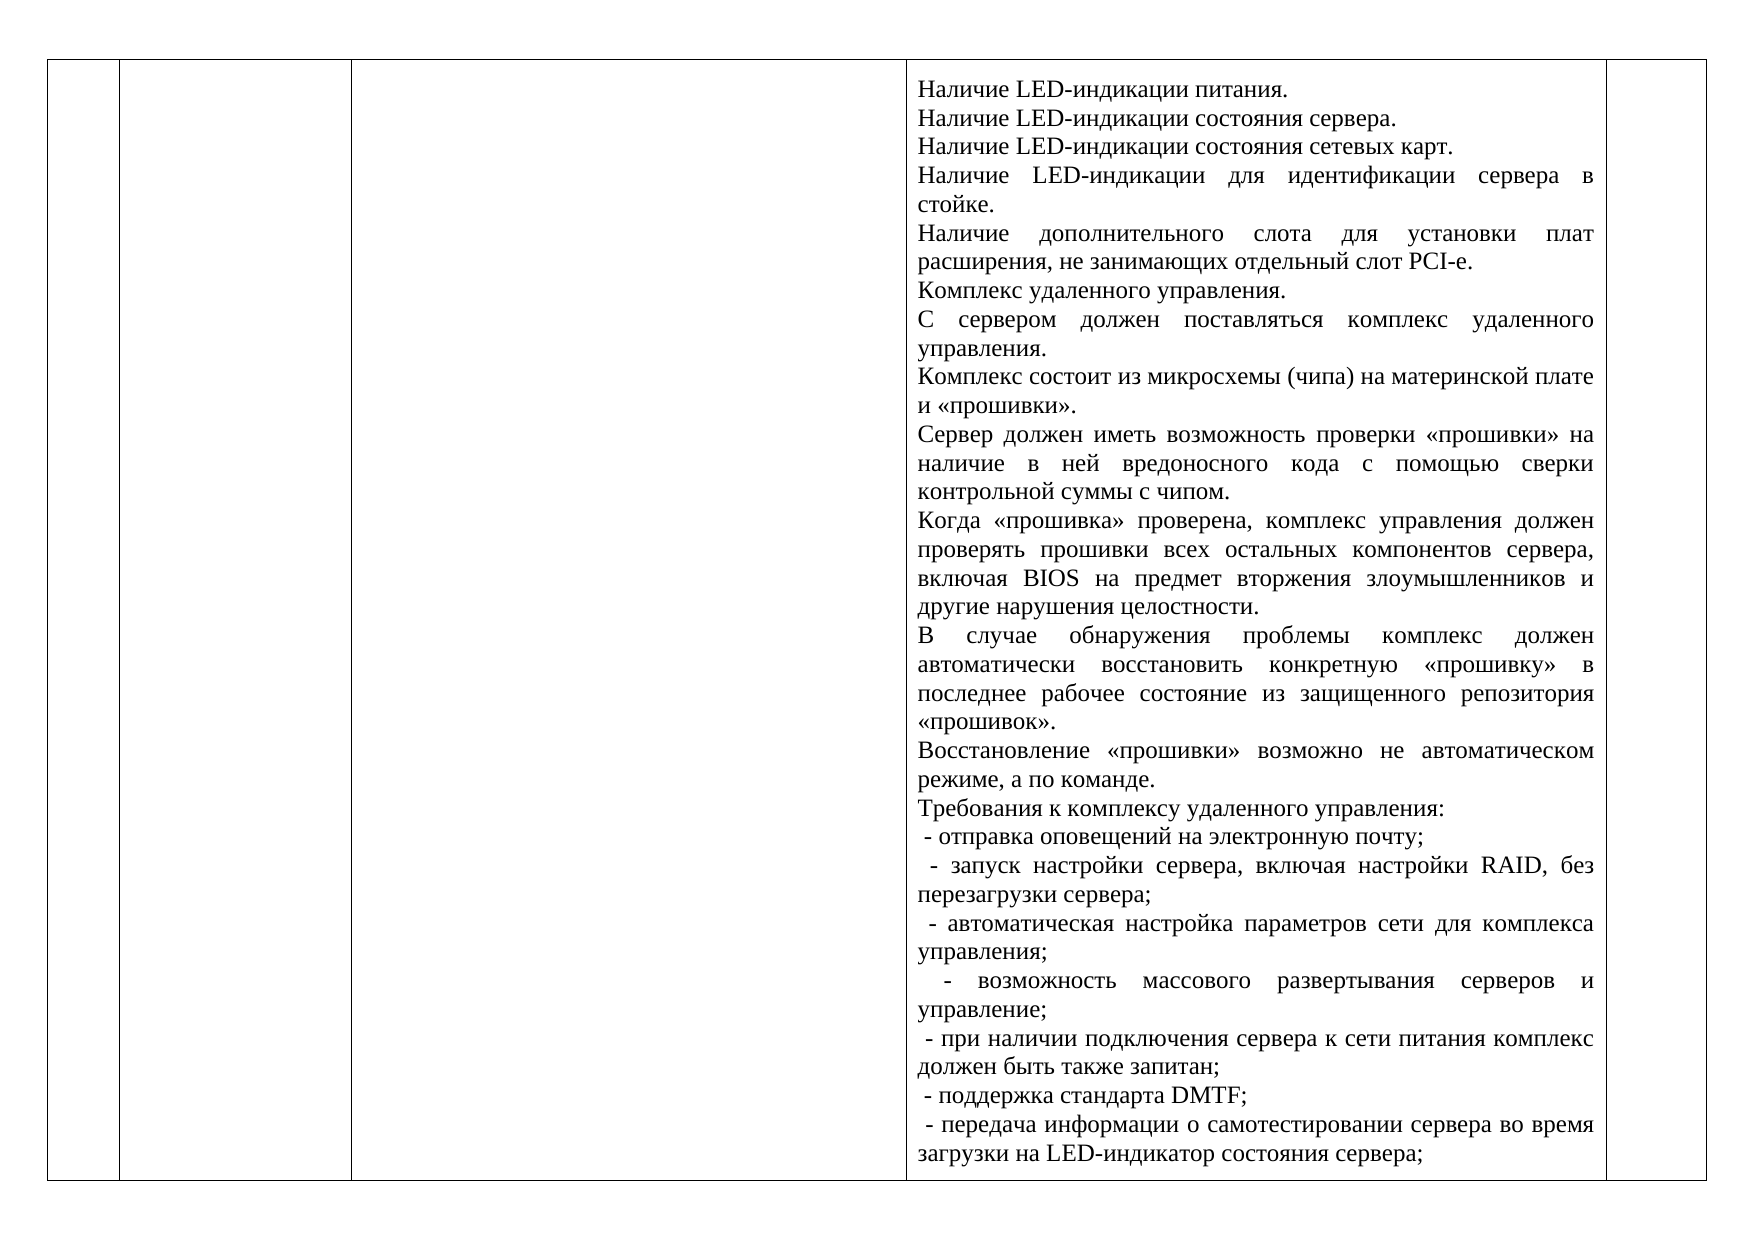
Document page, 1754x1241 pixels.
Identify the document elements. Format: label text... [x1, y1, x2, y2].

table_cell 2 [48, 60, 119, 1180]
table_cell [120, 60, 351, 1180]
table_cell 1 [1607, 60, 1706, 1180]
table_cell [352, 60, 906, 1180]
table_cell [907, 60, 1606, 1180]
